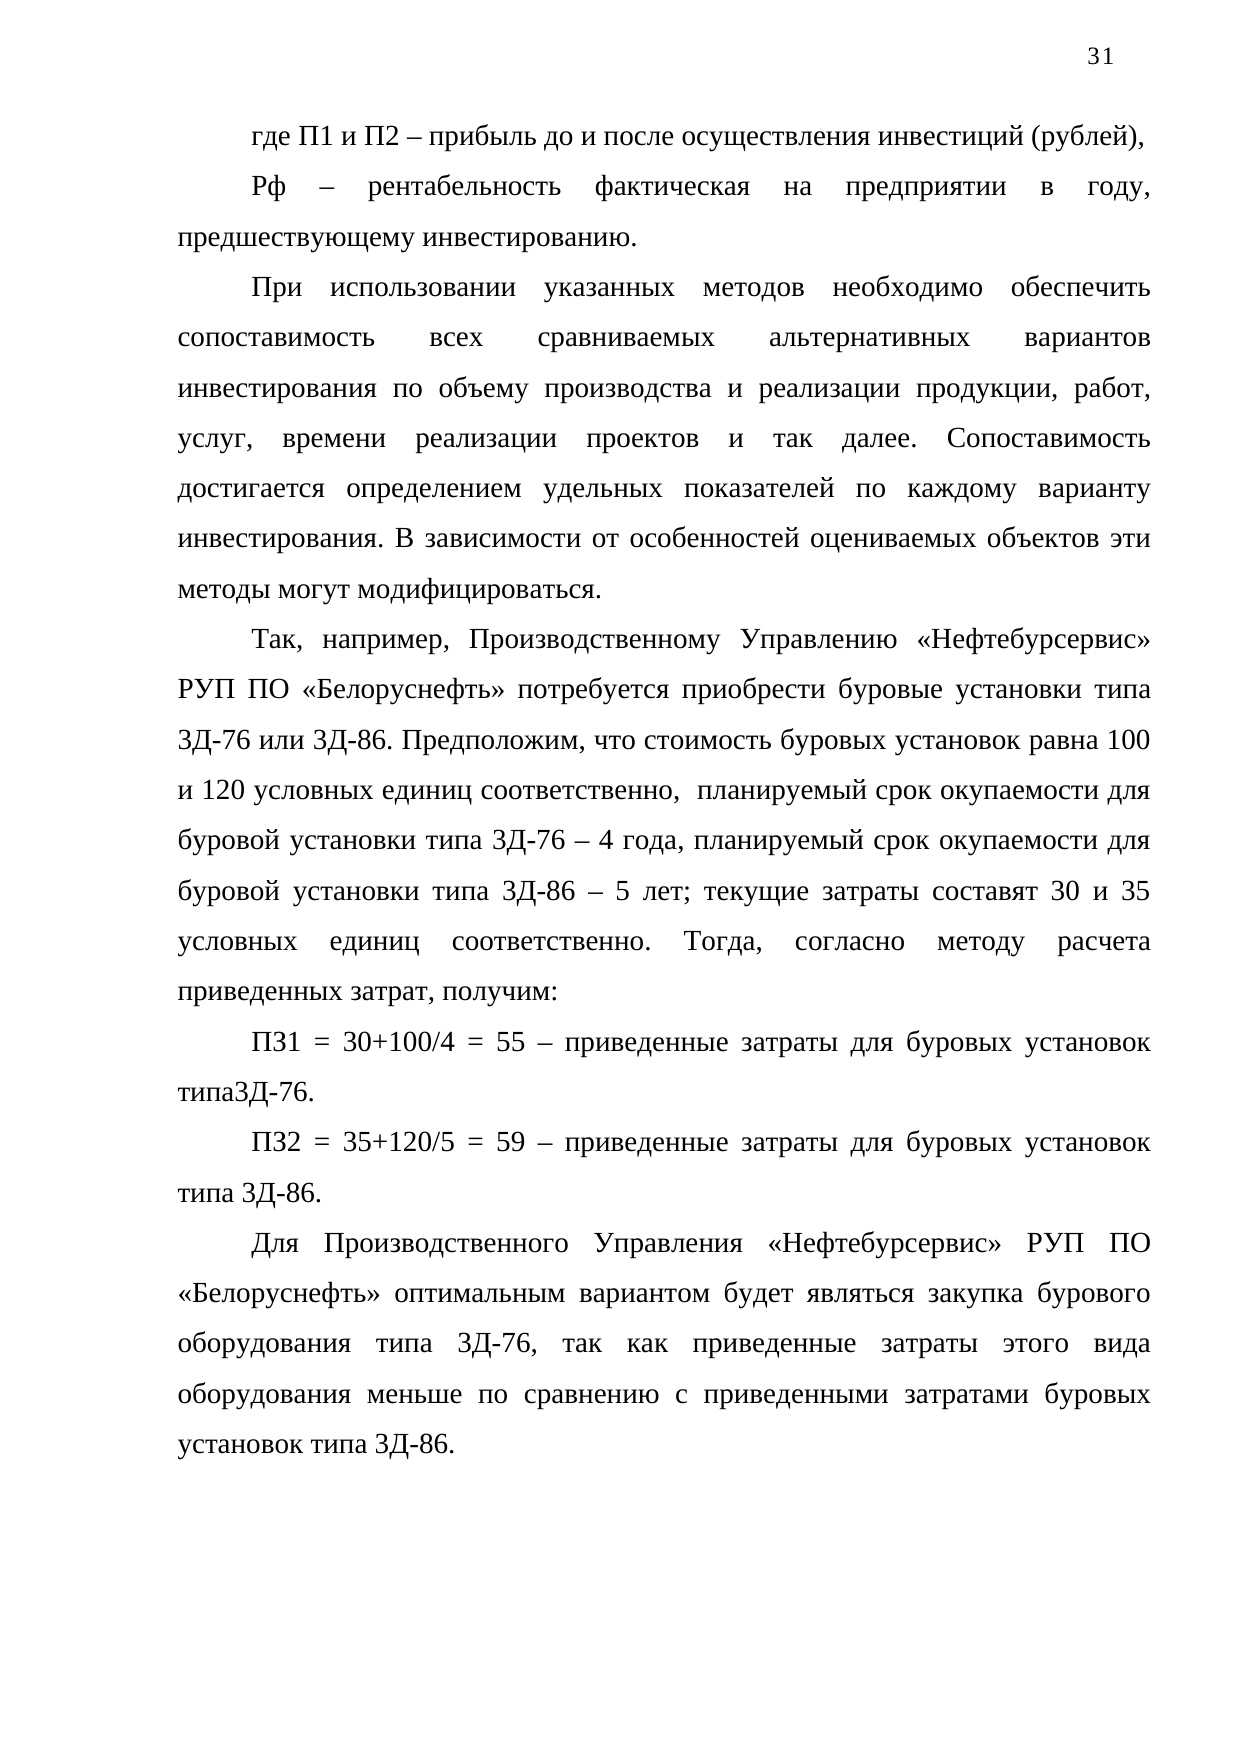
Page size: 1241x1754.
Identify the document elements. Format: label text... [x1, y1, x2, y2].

text ПЗ1 = 30+100/4 = 55 – приведенные затраты для буровых установок типа3Д-76. [177, 1024, 1152, 1108]
text Для Производственного Управления «Нефтебурсервис» РУП ПО «Белоруснефть» оптимальным вариантом будет являться закупка бурового оборудования типа 3Д-76, так как приведенные затраты этого вида оборудования меньше по сравнению с приведенными затратами буровых установок типа 3Д-86. [177, 1225, 1152, 1460]
text При использовании указанных методов необходимо обеспечить сопоставимость всех сравниваемых альтернативных вариантов инвестирования по объему производства и реализации продукции, работ, услуг, времени реализации проектов и так далее. Сопоставимость достигается определением удельных показателей по каждому варианту инвестирования. В зависимости от особенностей оцениваемых объектов эти методы могут модифицироваться. [177, 269, 1152, 604]
text ПЗ2 = 35+120/5 = 59 – приведенные затраты для буровых установок типа 3Д-86. [177, 1124, 1152, 1208]
text Так, например, Производственному Управлению «Нефтебурсервис» РУП ПО «Белоруснефть» потребуется приобрести буровые установки типа 3Д-76 или 3Д-86. Предположим, что стоимость буровых установок равна 100 и 120 условных единиц соответственно, планируемый срок окупаемости для буровой установки типа 3Д-76 – 4 года, планируемый срок окупаемости для буровой установки типа 3Д-86 – 5 лет; текущие затраты составят 30 и 35 условных единиц соответственно. Тогда, согласно методу расчета приведенных затрат, получим: [177, 621, 1152, 1007]
text где П1 и П2 – прибыль до и после осуществления инвестиций (рублей), [177, 118, 1152, 152]
text Рф – рентабельность фактическая на предприятии в году, предшествующему инвестированию. [177, 168, 1152, 252]
